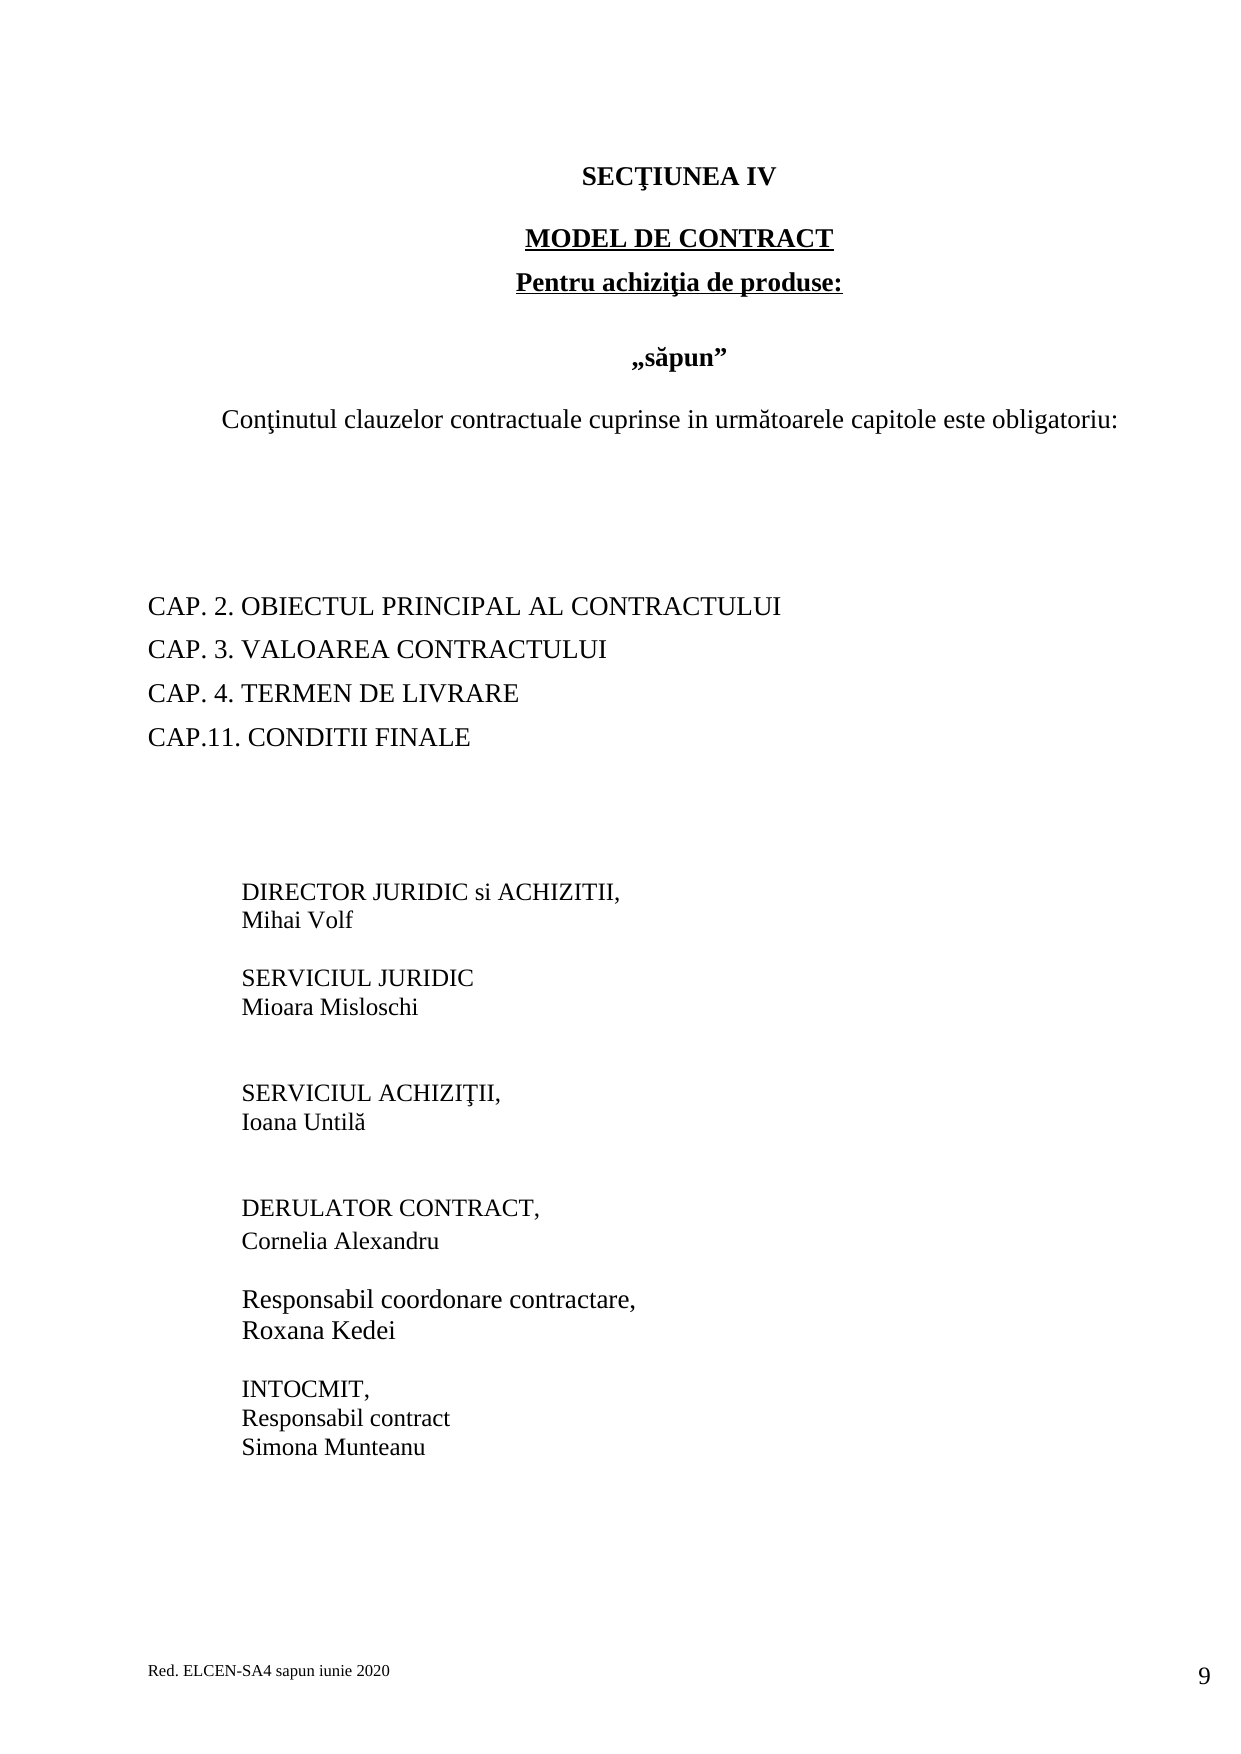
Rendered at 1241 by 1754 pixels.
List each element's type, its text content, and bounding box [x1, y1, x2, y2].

text Simona Munteanu [168, 1432, 1211, 1461]
text Mioara Misloschi [241, 992, 1211, 1020]
subtitle Pentru achiziţia de produse: [148, 266, 1211, 297]
text SERVICIUL JURIDIC [241, 963, 1211, 992]
text DIRECTOR JURIDIC si ACHIZITII, [241, 877, 1211, 905]
text „săpun” [148, 341, 1211, 372]
text CAP. 4. TERMEN DE LIVRARE [148, 677, 1211, 708]
text Derulator contract, [241, 1193, 1211, 1222]
text Mihai Volf [241, 905, 1211, 934]
text SECŢIUNEA IV [148, 160, 1211, 191]
text Roxana Kedei [148, 1314, 1211, 1346]
text CAP.11. CONDITII FINALE [148, 721, 1211, 752]
text CAP. 2. OBIECTUL PRINCIPAL AL CONTRACTULUI [148, 590, 1211, 621]
text Responsabil coordonare contractare, [148, 1283, 1211, 1314]
text CAP. 3. VALOAREA CONTRACTULUI [148, 633, 1211, 665]
text Cornelia Alexandru [241, 1226, 1211, 1254]
subtitle MODEL DE CONTRACT [148, 222, 1211, 253]
text Responsabil contract [168, 1403, 1211, 1432]
text Intocmit, [168, 1374, 1211, 1403]
text Conţinutul clauzelor contractuale cuprinse in următoarele capitole este obligatoriu: [148, 403, 1211, 434]
text Ioana Untilă [241, 1107, 1211, 1135]
text SERVICIUL ACHIZIŢII, [241, 1078, 1211, 1107]
